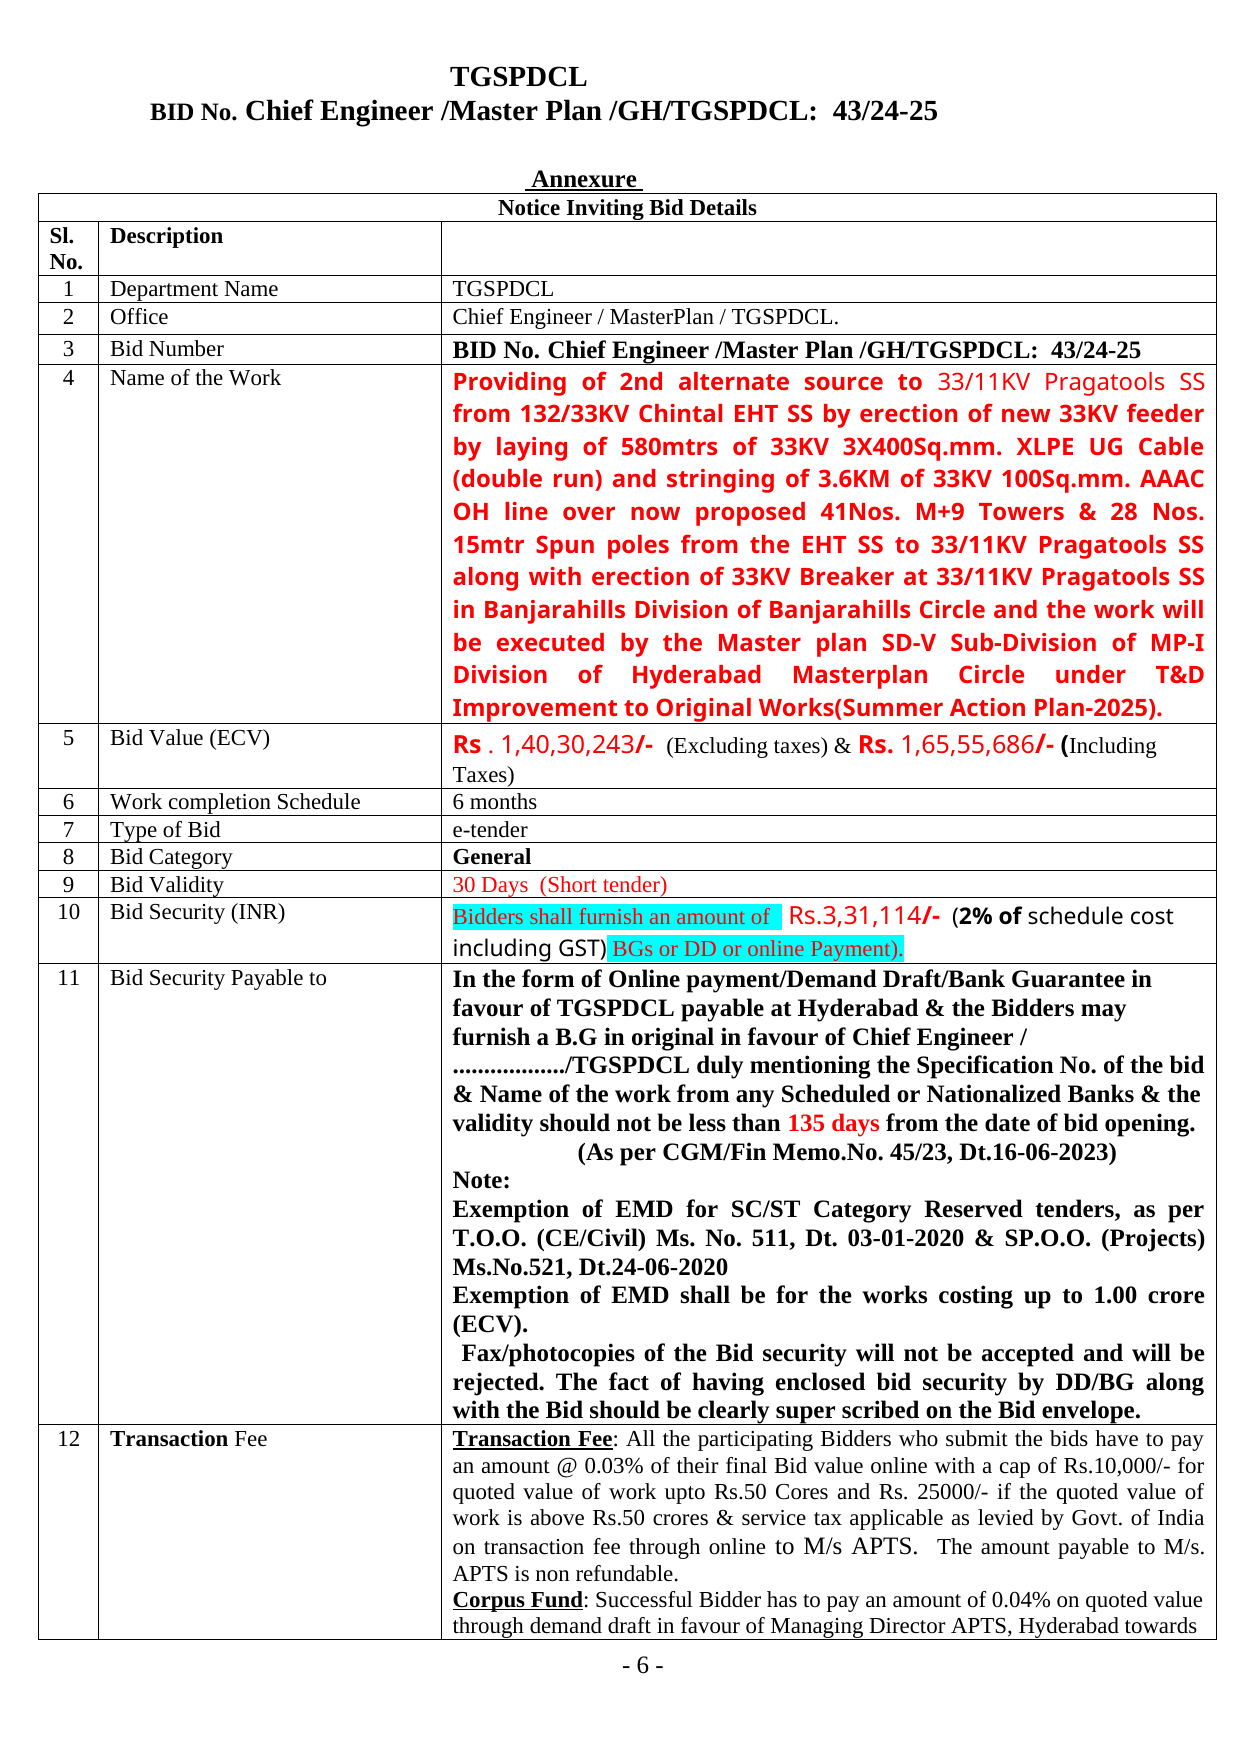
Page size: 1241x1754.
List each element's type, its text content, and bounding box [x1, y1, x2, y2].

table_cell Description [99, 222, 441, 274]
table_cell Bid Value (ECV) [99, 724, 441, 787]
table_cell BID No. Chief Engineer /Master Plan /GH/TGSPDCL: 43/24-25 [442, 335, 1216, 363]
table_cell Office [99, 303, 441, 334]
text TGSPDCL [450, 59, 1135, 93]
table_cell Work completion Schedule [99, 789, 441, 815]
text Annexure [450, 164, 1240, 193]
table_cell Name of the Work [99, 365, 441, 723]
table_cell Bid Category [99, 843, 441, 869]
table_cell Chief Engineer / MasterPlan / TGSPDCL. [442, 303, 1216, 334]
table_cell Department Name [99, 276, 441, 302]
table_cell Rs . 1,40,30,243/- (Excluding taxes) & Rs. 1,65,55,686/- (Including Taxes) [442, 724, 1216, 787]
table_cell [442, 1425, 1216, 1639]
table_cell Sl. No. [39, 222, 98, 274]
table_cell 6 months [442, 789, 1216, 815]
table_cell Bid Security Payable to [99, 964, 441, 1424]
table_cell 4 [39, 365, 98, 723]
table_cell 11 [39, 964, 98, 1424]
table_cell e-tender [442, 816, 1216, 842]
table_cell In the form of Online payment/Demand Draft/Bank Guarantee in favour of TGSPDCL payable at Hyderabad & the Bidders may furnish a B.G in original in favour of Chief Engineer / ................../TGSPDCL duly mentioning the Specification No. of the bid & Name of the work from any Scheduled or Nationalized Banks & the validity should not be less than 135 days from the date of bid opening. (As per CGM/Fin Memo.No. 45/23, Dt.16-06-2023) Note: Exemption of EMD for SC/ST Category Reserved tenders, as per T.O.O. (CE/Civil) Ms. No. 511, Dt. 03-01-2020 & SP.O.O. (Projects) Ms.No.521, Dt.24-06-2020 Exemption of EMD shall be for the works costing up to 1.00 crore (ECV). Fax/photocopies of the Bid security will not be accepted and will be rejected. The fact of having enclosed bid security by DD/BG along with the Bid should be clearly super scribed on the Bid envelope. [442, 964, 1216, 1424]
table_cell Bidders shall furnish an amount of Rs.3,31,114/- (2% of schedule cost including GST) BGs or DD or online Payment). [442, 898, 1216, 963]
table_cell Bid Validity [99, 871, 441, 897]
text BID No. Chief Engineer /Master Plan /GH/TGSPDCL: 43/24-25 [150, 93, 1135, 126]
table_cell 9 [39, 871, 98, 897]
table_cell [442, 222, 1216, 274]
table_cell Providing of 2nd alternate source to 33/11KV Pragatools SS from 132/33KV Chintal EHT SS by erection of new 33KV feeder by laying of 580mtrs of 33KV 3X400Sq.mm. XLPE UG Cable (double run) and stringing of 3.6KM of 33KV 100Sq.mm. AAAC OH line over now proposed 41Nos. M+9 Towers & 28 Nos. 15mtr Spun poles from the EHT SS to 33/11KV Pragatools SS along with erection of 33KV Breaker at 33/11KV Pragatools SS in Banjarahills Division of Banjarahills Circle and the work will be executed by the Master plan SD-V Sub-Division of MP-I Division of Hyderabad Masterplan Circle under T&D Improvement to Original Works(Summer Action Plan-2025). [442, 365, 1216, 723]
table_cell Bid Number [99, 335, 441, 363]
table_cell General [442, 843, 1216, 869]
table_cell 8 [39, 843, 98, 869]
table_cell 3 [39, 335, 98, 363]
table_cell Bid Security (INR) [99, 898, 441, 963]
table_cell 12 [39, 1425, 98, 1639]
table_cell 7 [39, 816, 98, 842]
table_cell 6 [39, 789, 98, 815]
table_cell 2 [39, 303, 98, 334]
table_cell Transaction Fee [99, 1425, 441, 1639]
table_cell 1 [39, 276, 98, 302]
table_cell 10 [39, 898, 98, 963]
table_cell TGSPDCL [442, 276, 1216, 302]
table_cell 30 Days (Short tender) [442, 871, 1216, 897]
table_header Notice Inviting Bid Details [39, 194, 1216, 221]
table_cell 5 [39, 724, 98, 787]
table_cell Type of Bid [99, 816, 441, 842]
